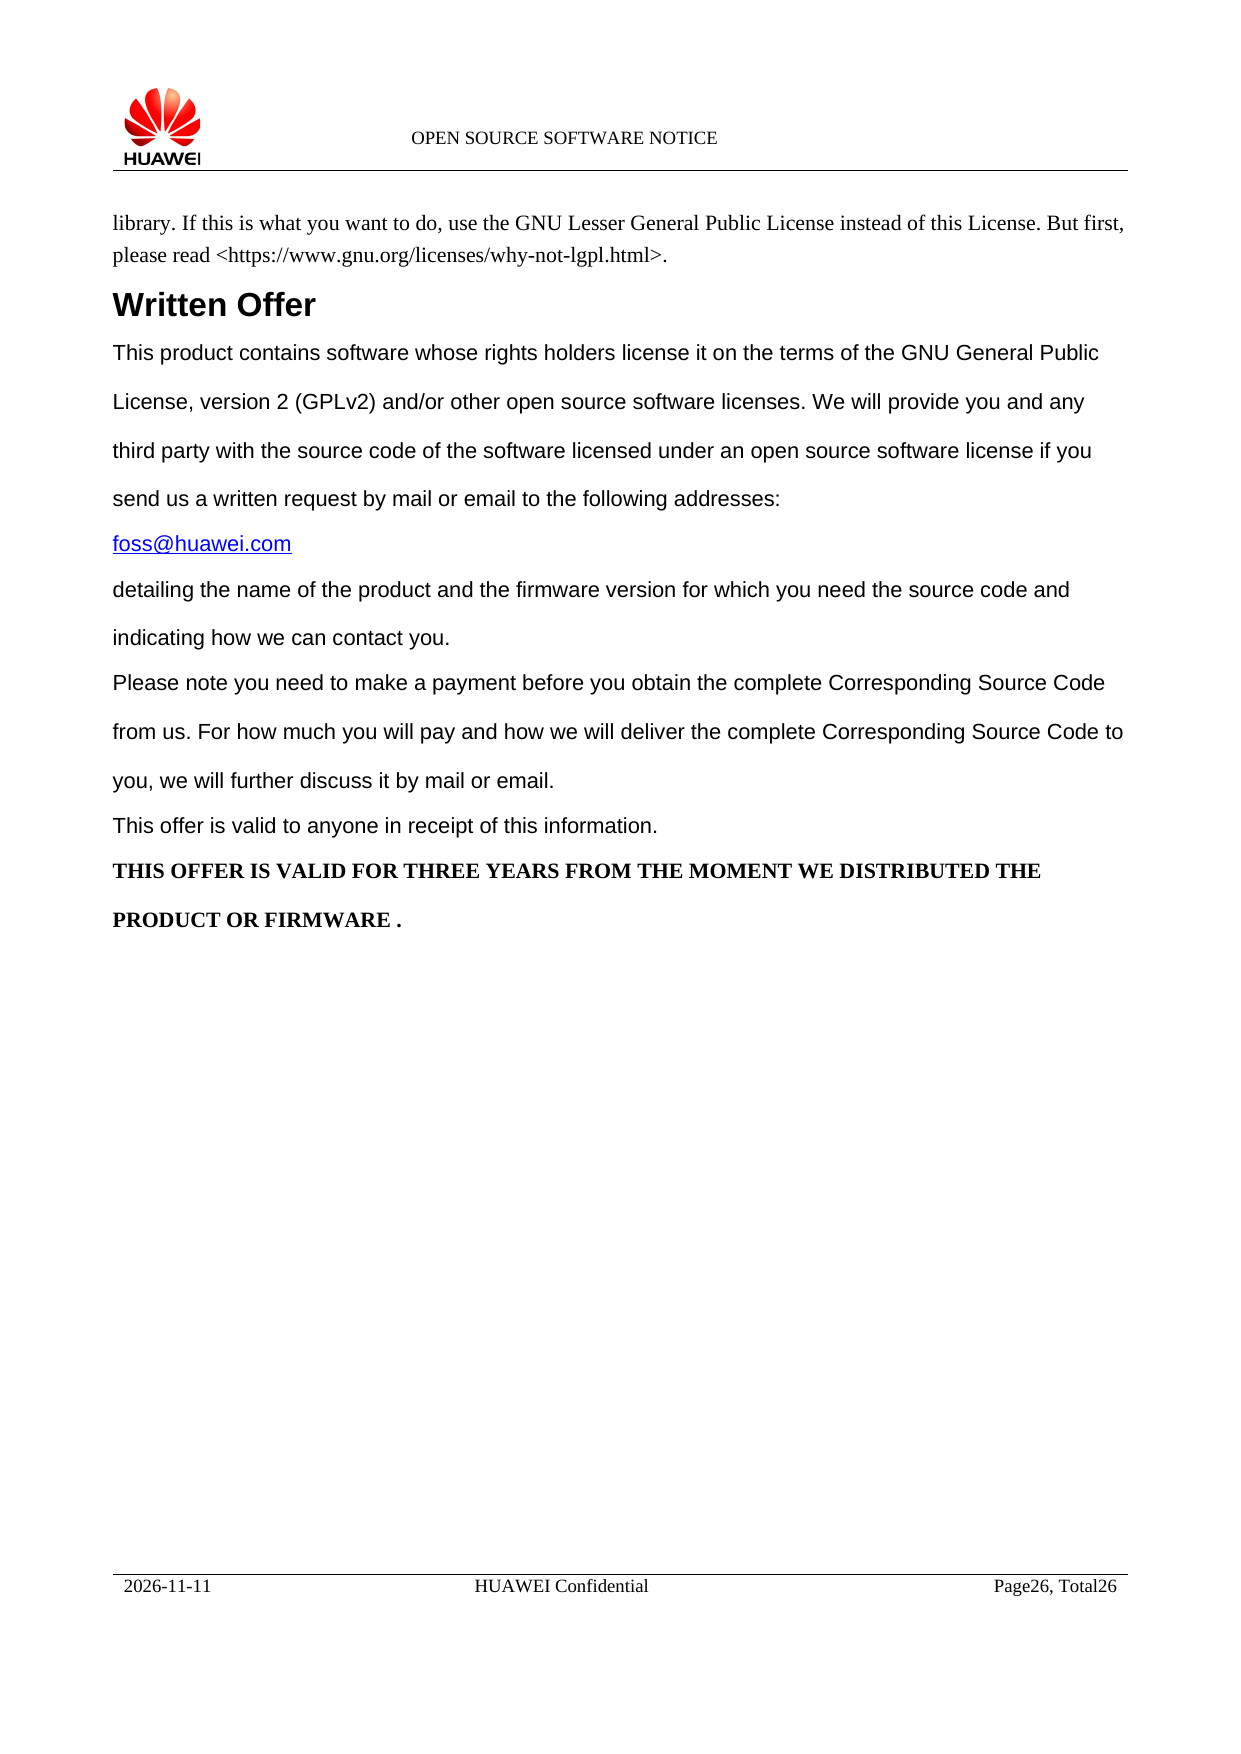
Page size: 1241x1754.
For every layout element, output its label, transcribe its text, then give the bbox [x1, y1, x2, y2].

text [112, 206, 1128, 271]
text Please note you need to make a payment before you obtain the complete Corresponding Source Code from us. For how much you will pay and how we will deliver the complete Corresponding Source Code to you, we will further discuss it by mail or email. [112, 667, 1128, 797]
text This offer is valid for three years from the moment we distributed the product or firmware . [112, 854, 1128, 936]
picture [124, 88, 201, 165]
text foss@huawei.com [112, 528, 1128, 560]
text detailing the name of the product and the firmware version for which you need the source code and indicating how we can contact you. [112, 573, 1128, 654]
text This product contains software whose rights holders license it on the terms of the GNU General Public License, version 2 (GPLv2) and/or other open source software licenses. We will provide you and any third party with the source code of the software licensed under an open source software license if you send us a written request by mail or email to the following addresses: [112, 336, 1128, 515]
text Written Offer [112, 271, 1128, 336]
text This offer is valid to anyone in receipt of this information. [112, 809, 1128, 842]
